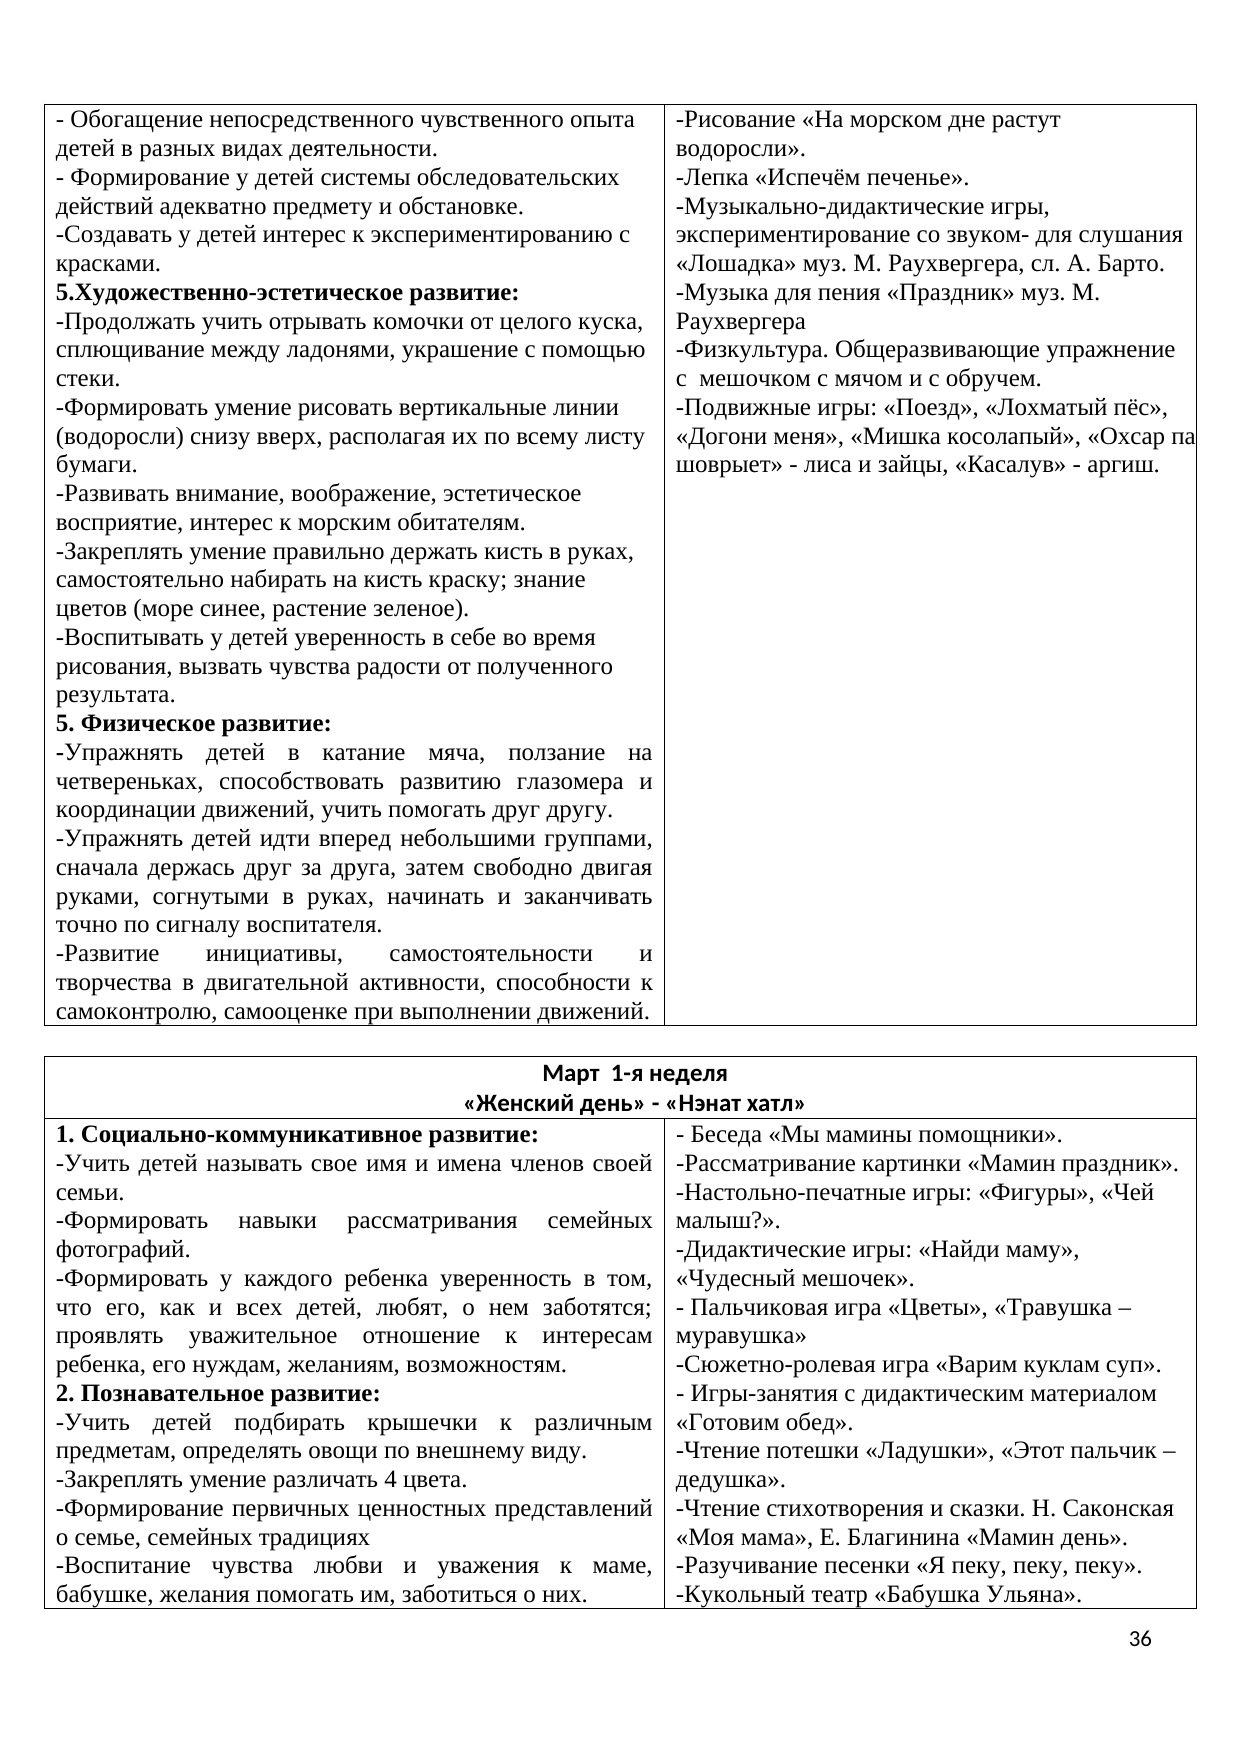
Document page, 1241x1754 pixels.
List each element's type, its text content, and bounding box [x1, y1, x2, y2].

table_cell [45, 1119, 664, 1608]
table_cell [45, 105, 664, 1024]
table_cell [665, 105, 1196, 1024]
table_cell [665, 1119, 1196, 1608]
table_header Март 1-я неделя «Женский день» - «Нэнат хатл» [45, 1057, 1196, 1118]
